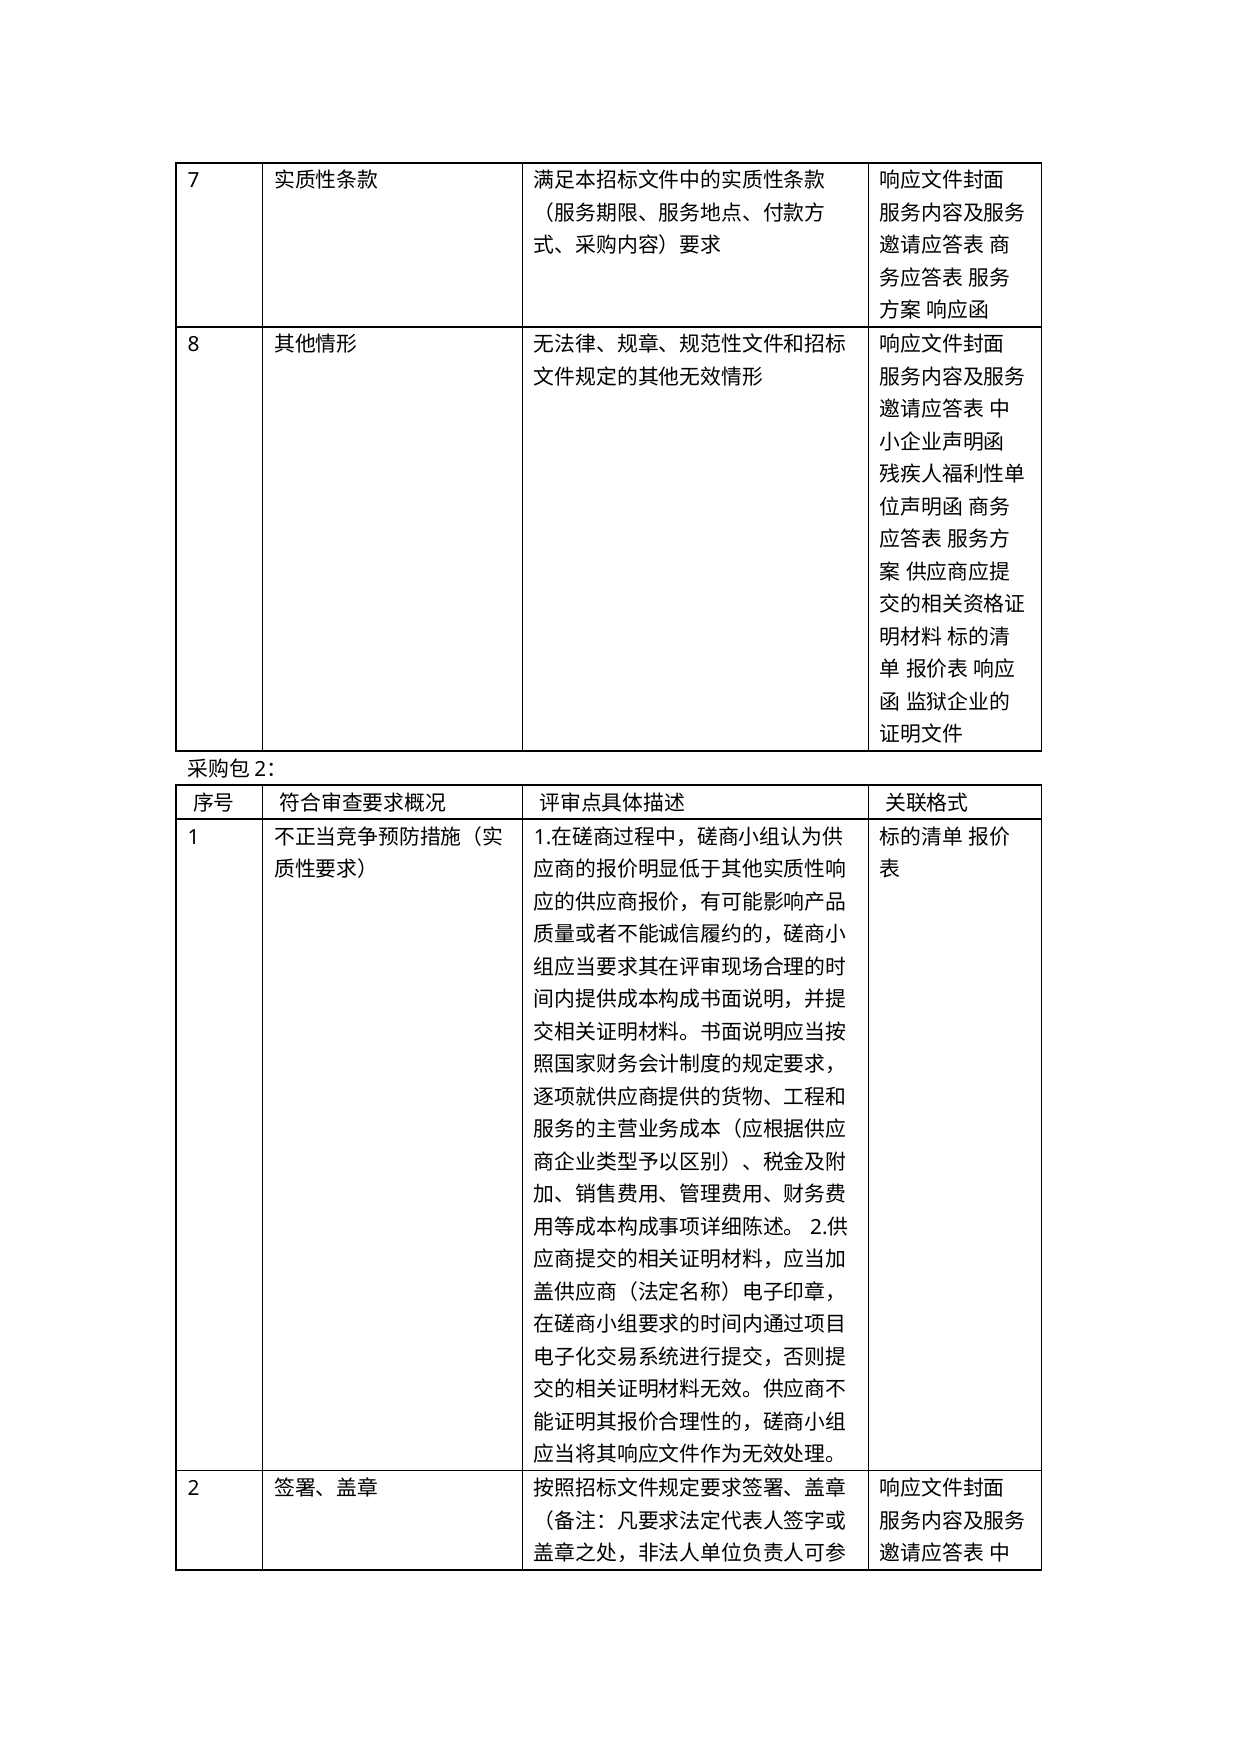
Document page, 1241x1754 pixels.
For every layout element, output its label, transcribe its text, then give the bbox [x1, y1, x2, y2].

table_header 符合审查要求概况 [263, 786, 522, 818]
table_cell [869, 1471, 1041, 1569]
table_cell 实质性条款 [263, 164, 522, 326]
table_cell 无法律、规章、规范性文件和招标文件规定的其他无效情形 [523, 328, 868, 750]
table_cell 7 [177, 164, 262, 326]
table_header 关联格式 [869, 786, 1041, 818]
table_cell 2 [177, 1471, 262, 1569]
table_cell 其他情形 [263, 328, 522, 750]
table_header 评审点具体描述 [523, 786, 868, 818]
table_cell 1.在磋商过程中，磋商小组认为供应商的报价明显低于其他实质性响应的供应商报价，有可能影响产品质量或者不能诚信履约的，磋商小组应当要求其在评审现场合理的时间内提供成本构成书面说明，并提交相关证明材料。书面说明应当按照国家财务会计制度的规定要求，逐项就供应商提供的货物、工程和服务的主营业务成本（应根据供应商企业类型予以区别）、税金及附加、销售费用、管理费用、财务费用等成本构成事项详细陈述。 2.供应商提交的相关证明材料，应当加盖供应商（法定名称）电子印章，在磋商小组要求的时间内通过项目电子化交易系统进行提交，否则提交的相关证明材料无效。供应商不能证明其报价合理性的，磋商小组应当将其响应文件作为无效处理。 [523, 820, 868, 1470]
table_cell 1 [177, 820, 262, 1470]
table_cell 响应文件封面 服务内容及服务邀请应答表 商务应答表 服务方案 响应函 [869, 164, 1041, 326]
table_header 序号 [177, 786, 262, 818]
table_cell 标的清单 报价表 [869, 820, 1041, 1470]
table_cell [523, 1471, 868, 1569]
table_cell 8 [177, 328, 262, 750]
table_cell 满足本招标文件中的实质性条款（服务期限、服务地点、付款方式、采购内容）要求 [523, 164, 868, 326]
table_cell 不正当竞争预防措施（实质性要求） [263, 820, 522, 1470]
table_cell 响应文件封面 服务内容及服务邀请应答表 中小企业声明函 残疾人福利性单位声明函 商务应答表 服务方案 供应商应提交的相关资格证明材料 标的清单 报价表 响应函 监狱企业的证明文件 [869, 328, 1041, 750]
table_cell 签署、盖章 [263, 1471, 522, 1569]
text 采购包2： [187, 752, 1053, 784]
